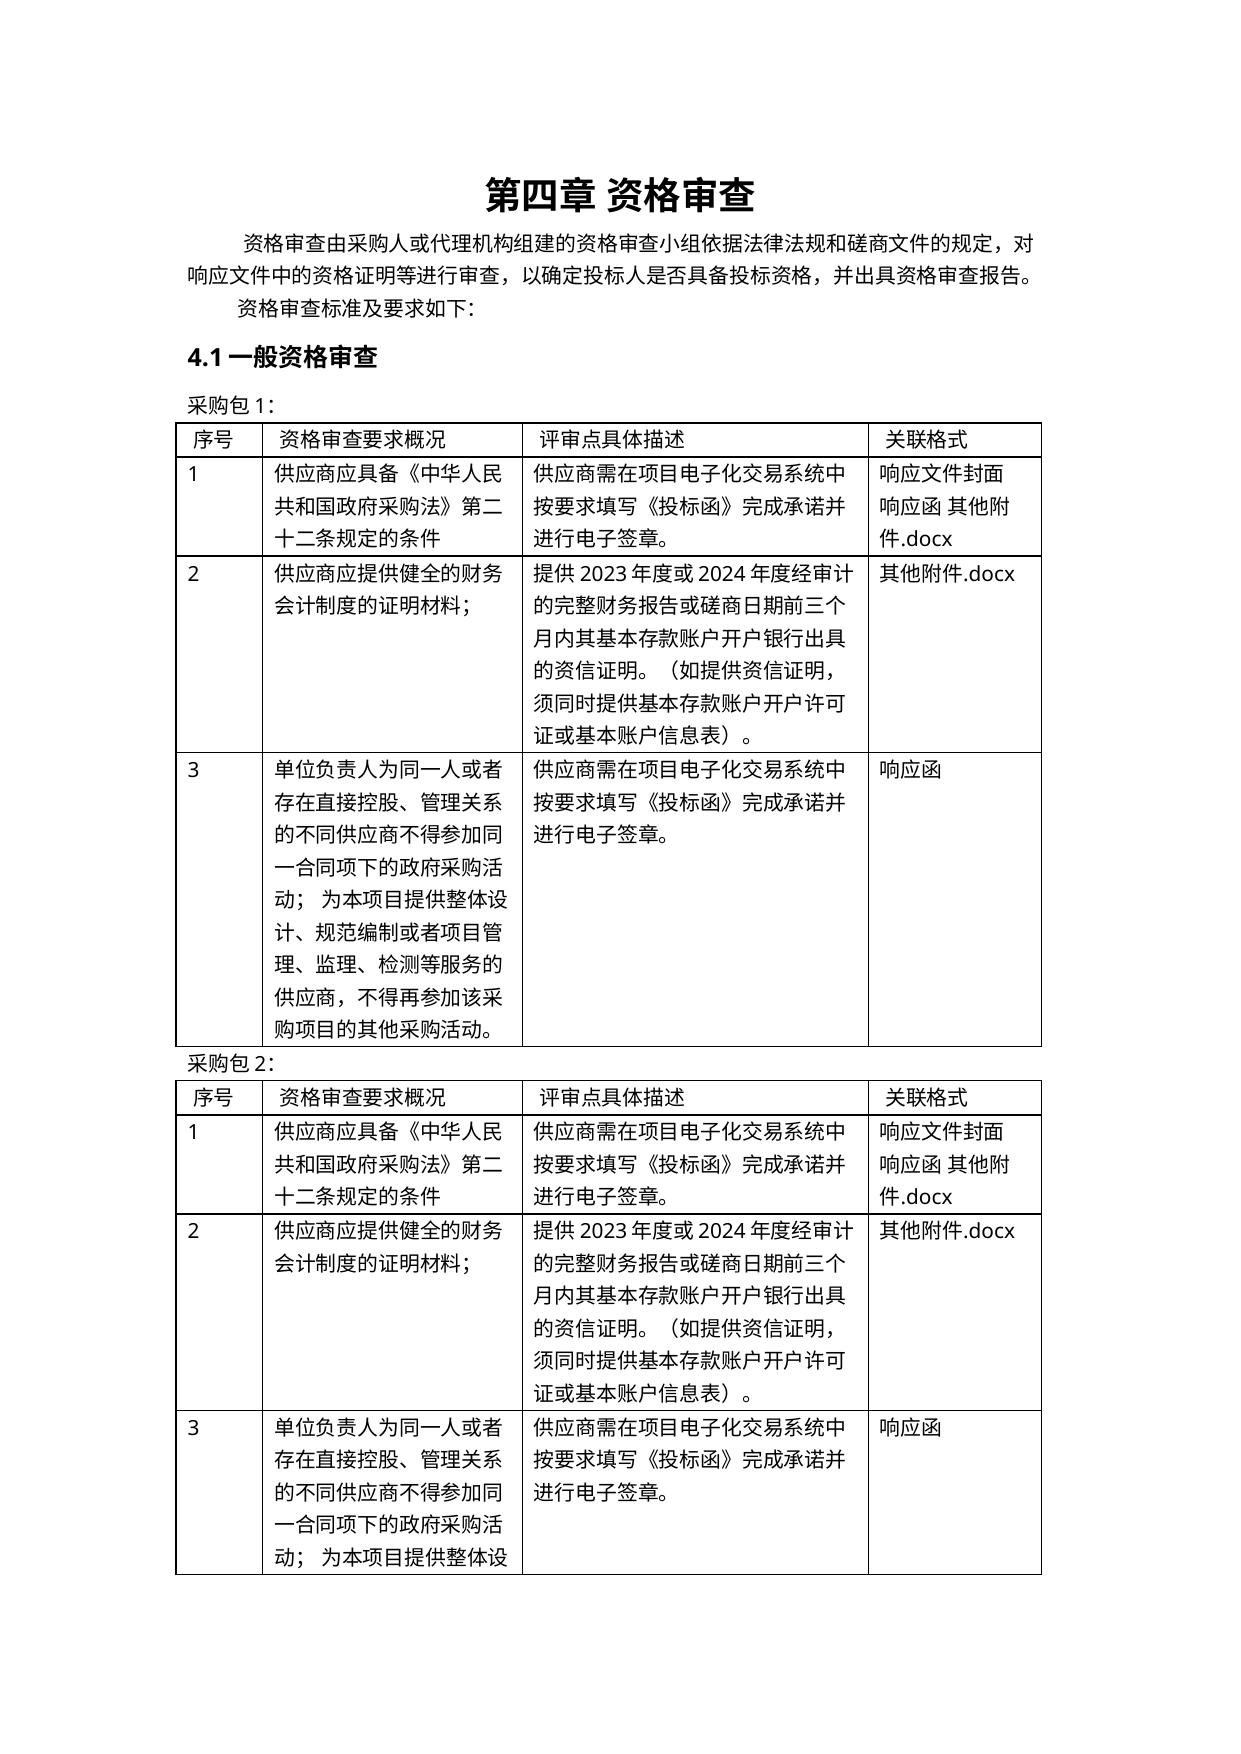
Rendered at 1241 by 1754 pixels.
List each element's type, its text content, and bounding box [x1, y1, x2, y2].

text 4.1一般资格审查 [187, 324, 1053, 389]
table_cell 其他附件.docx [869, 1215, 1041, 1409]
table_cell 提供2023年度或2024年度经审计的完整财务报告或磋商日期前三个月内其基本存款账户开户银行出具的资信证明。（如提供资信证明，须同时提供基本存款账户开户许可证或基本账户信息表）。 [523, 1215, 868, 1409]
table_header 序号 [177, 424, 262, 456]
table_cell 供应商需在项目电子化交易系统中按要求填写《投标函》完成承诺并进行电子签章。 [523, 1116, 868, 1213]
table_cell 2 [177, 557, 262, 752]
table_cell 供应商需在项目电子化交易系统中按要求填写《投标函》完成承诺并进行电子签章。 [523, 753, 868, 1046]
table_cell 响应文件封面 响应函 其他附件.docx [869, 458, 1041, 555]
table_cell 供应商应提供健全的财务会计制度的证明材料； [263, 557, 522, 752]
table_cell 1 [177, 458, 262, 555]
text 采购包1： [187, 389, 1053, 422]
table_header 资格审查要求概况 [263, 424, 522, 456]
table_cell 其他附件.docx [869, 557, 1041, 752]
table_header 关联格式 [869, 1081, 1041, 1114]
table_header 关联格式 [869, 424, 1041, 456]
text 资格审查由采购人或代理机构组建的资格审查小组依据法律法规和磋商文件的规定，对响应文件中的资格证明等进行审查，以确定投标人是否具备投标资格，并出具资格审查报告。 [187, 227, 1053, 292]
table_cell 单位负责人为同一人或者存在直接控股、管理关系的不同供应商不得参加同一合同项下的政府采购活动； 为本项目提供整体设计、规范编制或者项目管理、监理、检测等服务的供应商，不得再参加该采购项目的其他采购活动。 [263, 753, 522, 1046]
text 第四章 资格审查 [187, 162, 1053, 227]
table_header 评审点具体描述 [523, 424, 868, 456]
table_cell 提供2023年度或2024年度经审计的完整财务报告或磋商日期前三个月内其基本存款账户开户银行出具的资信证明。（如提供资信证明，须同时提供基本存款账户开户许可证或基本账户信息表）。 [523, 557, 868, 752]
table_header 资格审查要求概况 [263, 1081, 522, 1114]
text 资格审查标准及要求如下： [187, 292, 1053, 324]
table_cell 供应商应具备《中华人民共和国政府采购法》第二十二条规定的条件 [263, 1116, 522, 1213]
table_cell 供应商应提供健全的财务会计制度的证明材料； [263, 1215, 522, 1409]
table_header 评审点具体描述 [523, 1081, 868, 1114]
table_cell 响应函 [869, 1411, 1041, 1573]
table_cell 3 [177, 1411, 262, 1573]
table_cell 供应商应具备《中华人民共和国政府采购法》第二十二条规定的条件 [263, 458, 522, 555]
table_cell 响应文件封面 响应函 其他附件.docx [869, 1116, 1041, 1213]
table_cell 响应函 [869, 753, 1041, 1046]
table_cell 1 [177, 1116, 262, 1213]
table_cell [523, 1411, 868, 1573]
table_header 序号 [177, 1081, 262, 1114]
table_cell 2 [177, 1215, 262, 1409]
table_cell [263, 1411, 522, 1573]
text 采购包2： [187, 1047, 1053, 1080]
table_cell 3 [177, 753, 262, 1046]
table_cell 供应商需在项目电子化交易系统中按要求填写《投标函》完成承诺并进行电子签章。 [523, 458, 868, 555]
